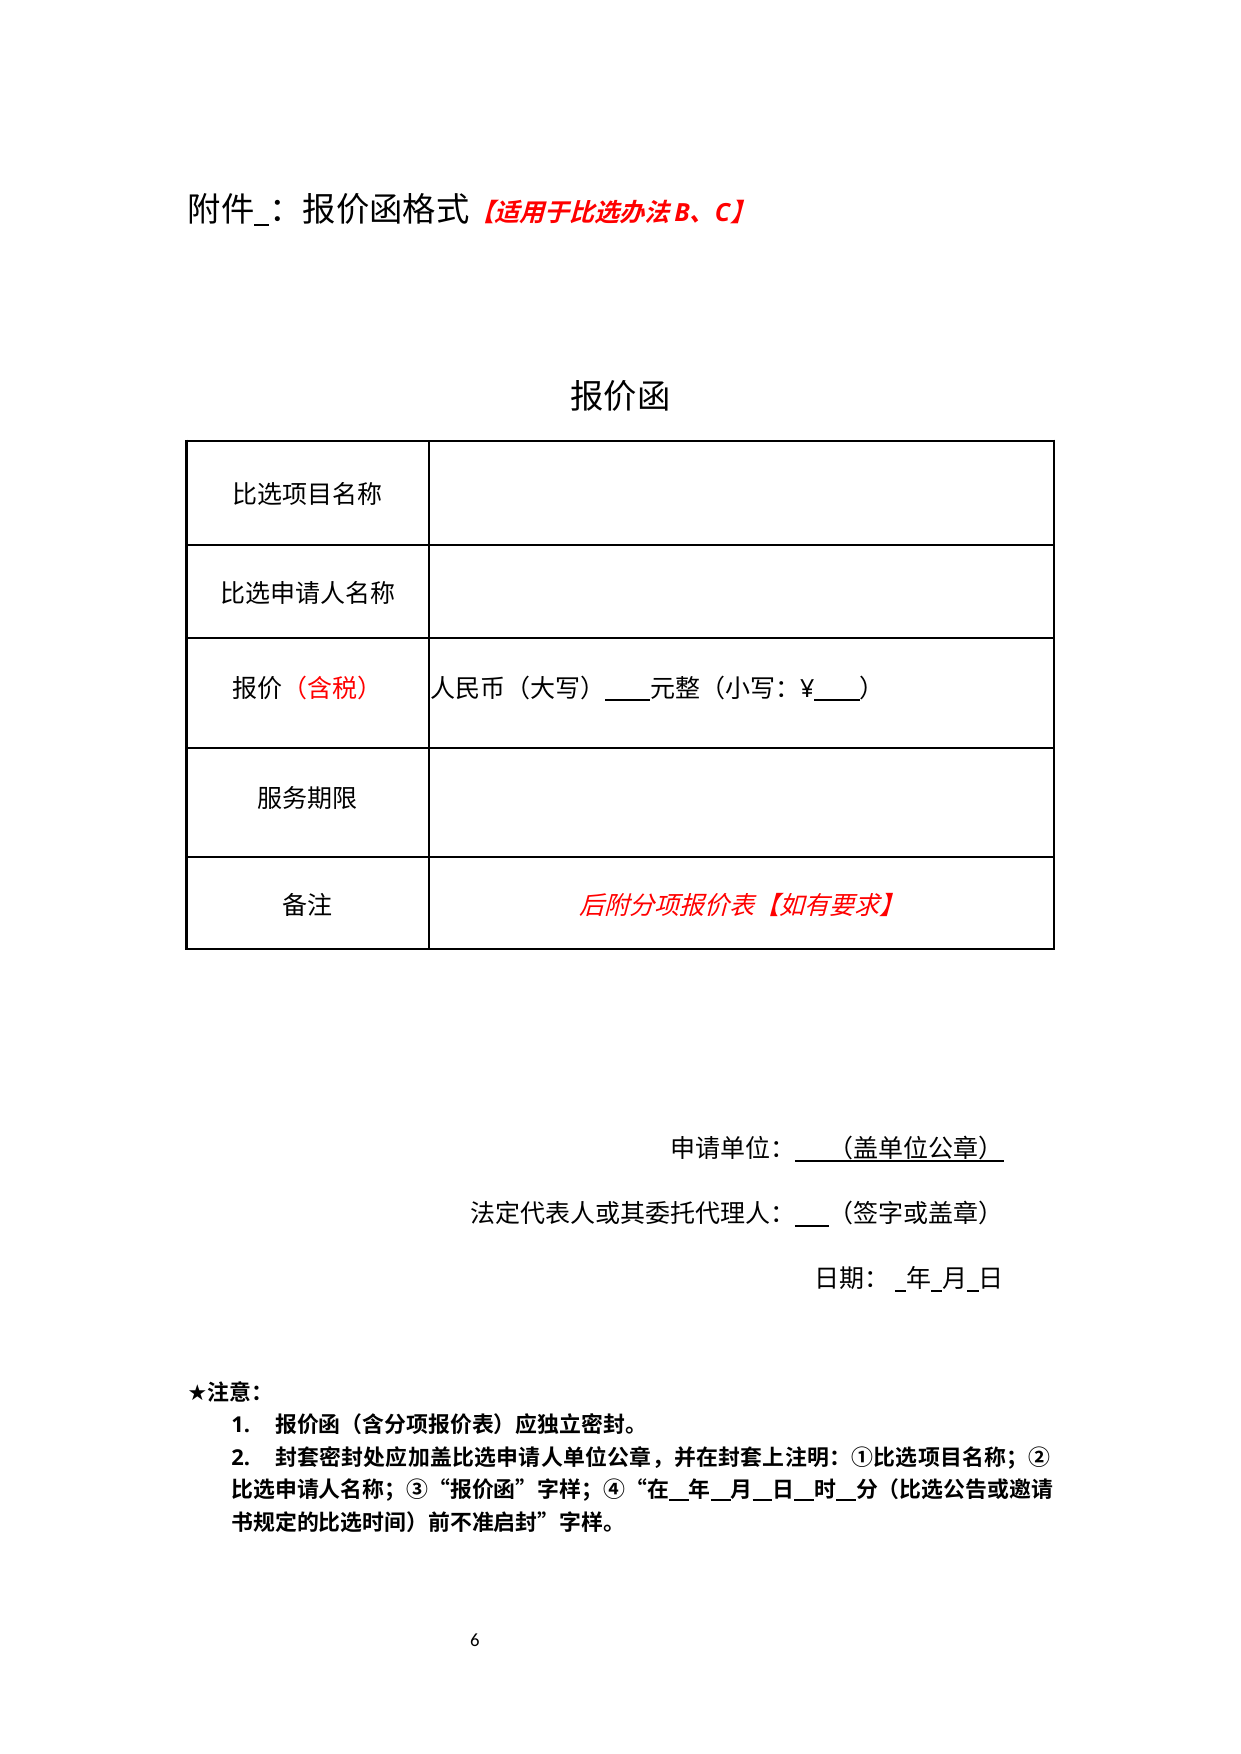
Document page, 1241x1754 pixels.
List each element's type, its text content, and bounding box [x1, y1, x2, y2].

text 法定代表人或其委托代理人： （签字或盖章） [187, 1179, 1003, 1244]
table_cell 比选申请人名称 [188, 546, 428, 637]
text ★注意： [187, 1374, 1053, 1407]
table_cell 备注 [188, 858, 428, 948]
table_cell 后附分项报价表【如有要求】 [430, 858, 1053, 948]
list 报价函（含分项报价表）应独立密封。 [231, 1407, 1053, 1439]
text 日期： 年 月 日 [187, 1244, 1003, 1309]
table_header 比选项目名称 [188, 442, 428, 543]
text 报价函 [187, 362, 1053, 427]
text 附件 ：报价函格式【适用于比选办法B、C】 [187, 174, 1053, 239]
text 申请单位： （盖单位公章） [187, 1114, 1003, 1179]
table_cell 服务期限 [188, 749, 428, 856]
table_cell 人民币（大写） 元整（小写：¥ ） [430, 639, 1053, 747]
list 封套密封处应加盖比选申请人单位公章，并在封套上注明：①比选项目名称；②比选申请人名称；③“报价函”字样；④“在 年 月 日 时 分（比选公告或邀请书规定的比选时间）前不准启封”字样。 [231, 1439, 1053, 1537]
table_cell [430, 546, 1053, 637]
table_cell 报价（含税） [188, 639, 428, 747]
table_header [430, 442, 1053, 543]
table_cell [430, 749, 1053, 856]
